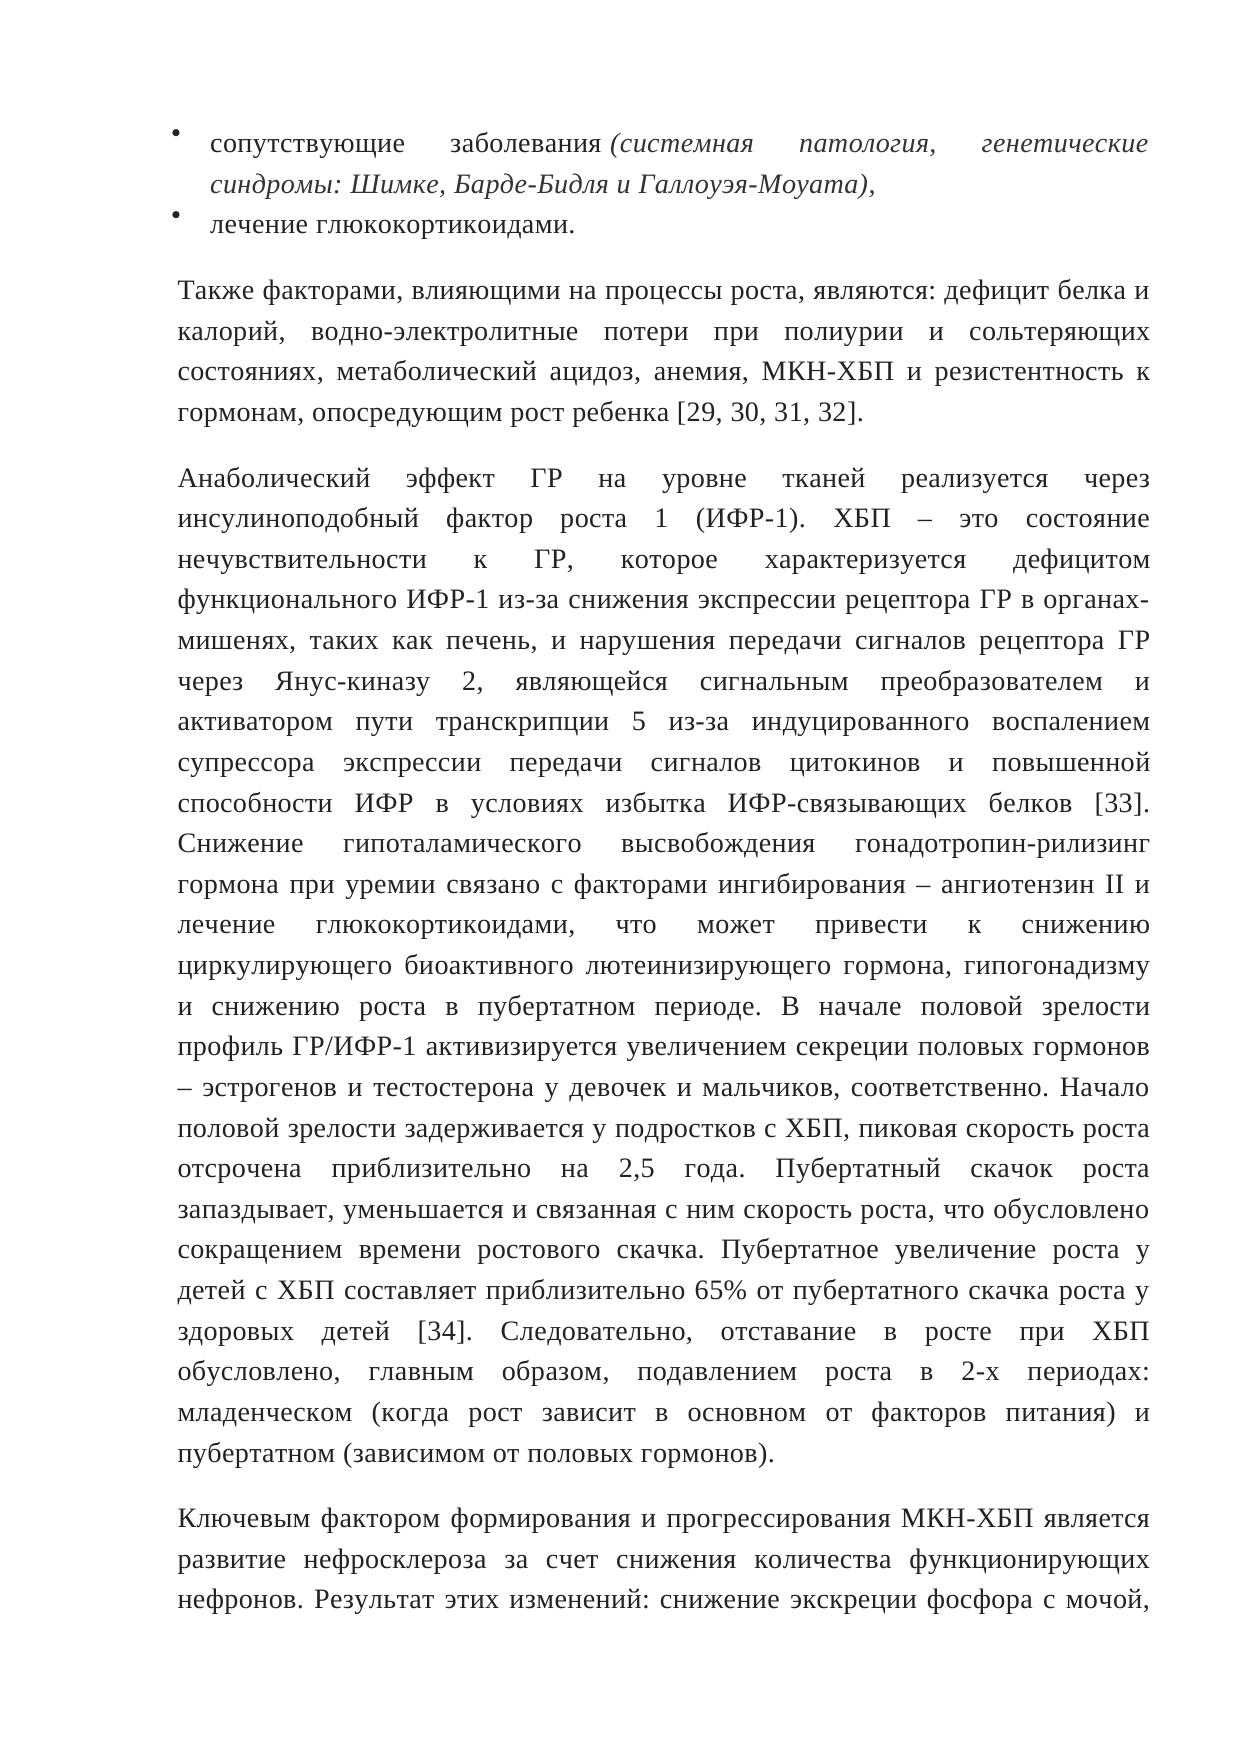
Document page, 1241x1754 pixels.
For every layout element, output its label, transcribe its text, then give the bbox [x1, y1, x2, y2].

list лечение глюкокортикоидами. [172, 199, 1152, 240]
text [177, 1493, 1152, 1615]
text Анаболический эффект ГР на уровне тканей реализуется через инсулиноподобный фактор роста 1 (ИФР-1). ХБП – это состояние нечувствительности к ГР, которое характеризуется дефицитом функционального ИФР-1 из-за снижения экспрессии рецептора ГР в органах-мишенях, таких как печень, и нарушения передачи сигналов рецептора ГР через Янус-киназу 2, являющейся сигнальным преобразователем и активатором пути транскрипции 5 из-за индуцированного воспалением супрессора экспрессии передачи сигналов цитокинов и повышенной способности ИФР в условиях избытка ИФР-связывающих белков [33]. Снижение гипоталамического высвобождения гонадотропин-рилизинг гормона при уремии связано с факторами ингибирования – ангиотензин II и лечение глюкокортикоидами, что может привести к снижению циркулирующего биоактивного лютеинизирующего гормона, гипогонадизму и снижению роста в пубертатном периоде. В начале половой зрелости профиль ГР/ИФР-1 активизируется увеличением секреции половых гормонов – эстрогенов и тестостерона у девочек и мальчиков, соответственно. Начало половой зрелости задерживается у подростков с ХБП, пиковая скорость роста отсрочена приблизительно на 2,5 года. Пубертатный скачок роста запаздывает, уменьшается и связанная с ним скорость роста, что обусловлено сокращением времени ростового скачка. Пубертатное увеличение роста у детей с ХБП составляет приблизительно 65% от пубертатного скачка роста у здоровых детей [34]. Следовательно, отставание в росте при ХБП обусловлено, главным образом, подавлением роста в 2-х периодах: младенческом (когда рост зависит в основном от факторов питания) и пубертатном (зависимом от половых гормонов). [177, 452, 1152, 1468]
text Также факторами, влияющими на процессы роста, являются: дефицит белка и калорий, водно-электролитные потери при полиурии и сольтеряющих состояниях, метаболический ацидоз, анемия, МКН-ХБП и резистентность к гормонам, опосредующим рост ребенка [29, 30, 31, 32]. [177, 265, 1152, 427]
list сопутствующие заболевания (системная патология, генетические синдромы: Шимке, Барде-Бидля и Галлоуэя-Моуата), [172, 118, 1152, 199]
